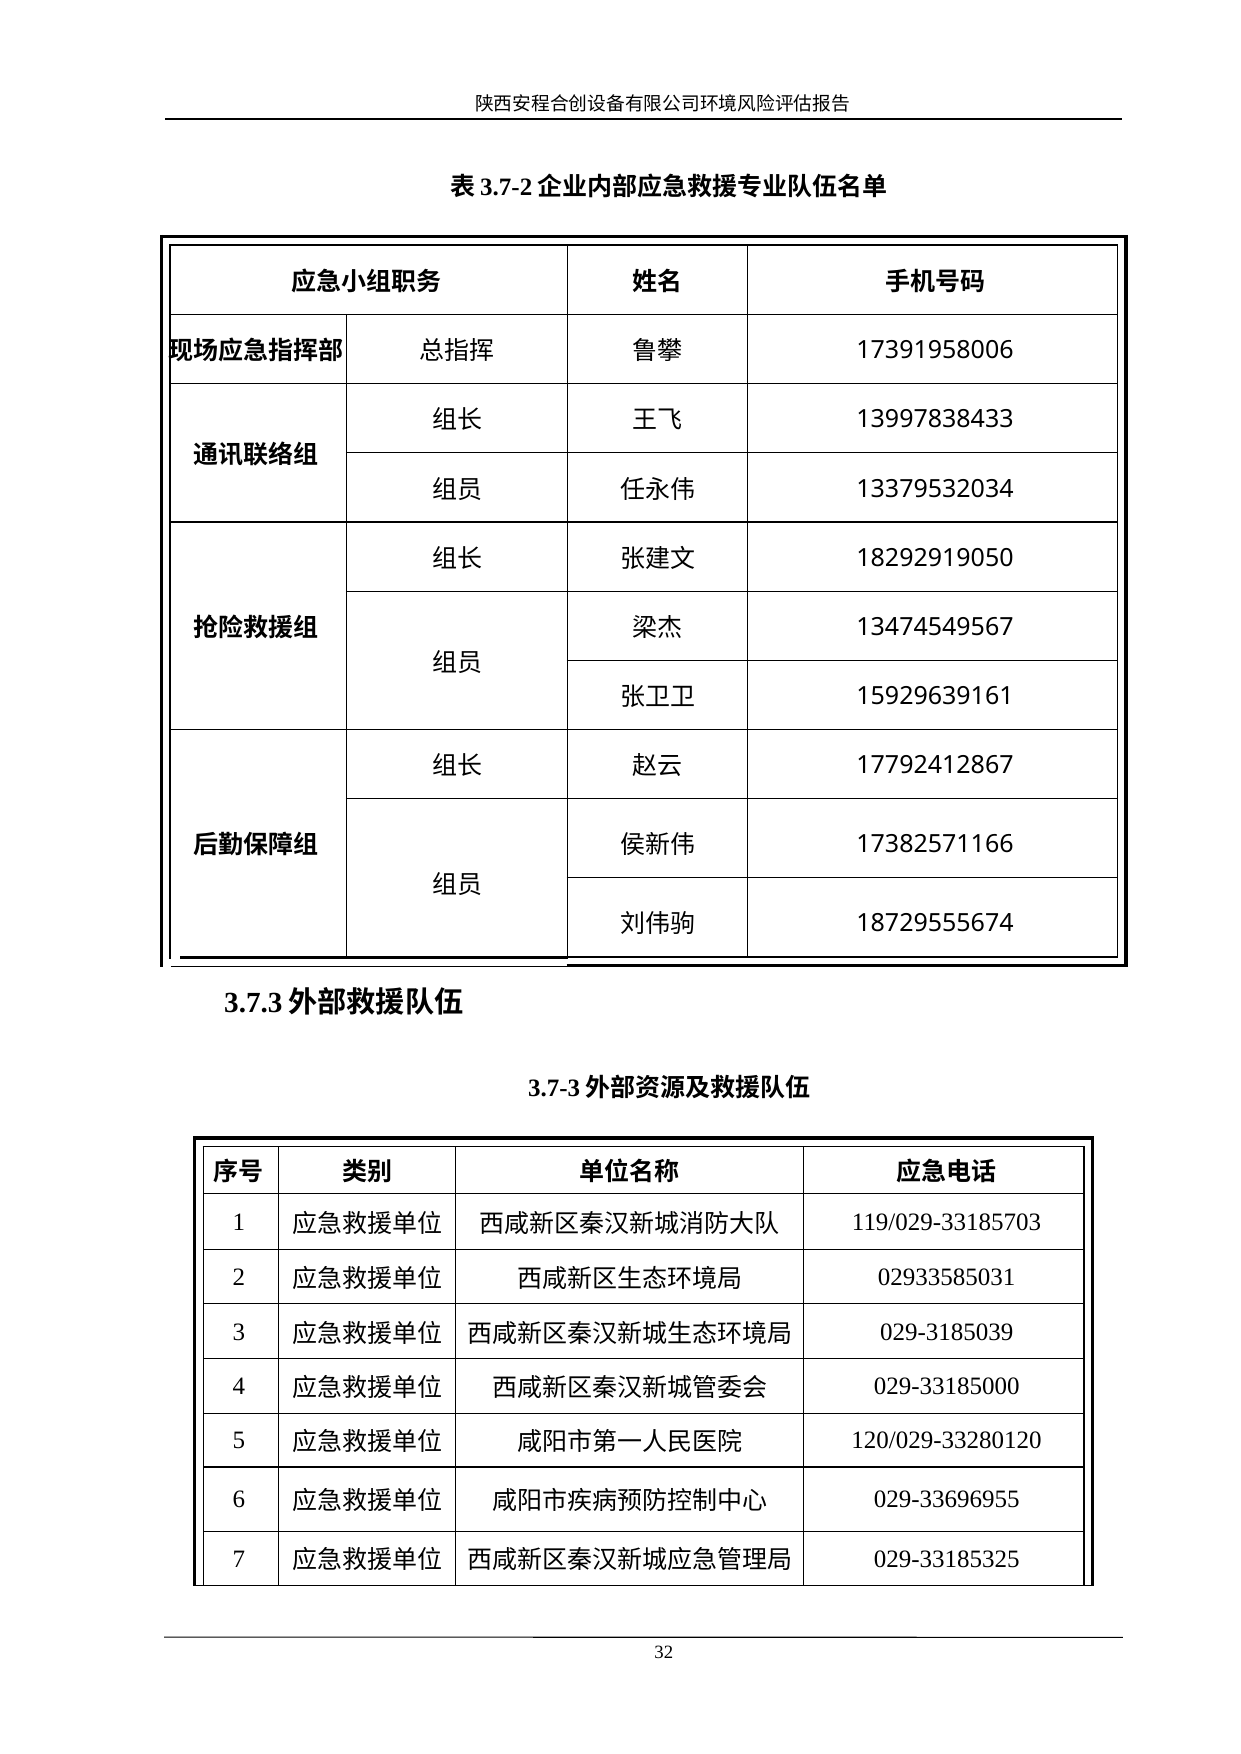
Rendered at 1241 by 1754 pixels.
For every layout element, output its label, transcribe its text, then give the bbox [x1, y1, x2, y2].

table_cell 西咸新区生态环境局 [456, 1250, 803, 1303]
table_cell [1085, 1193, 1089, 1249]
table_cell 13474549567 [748, 592, 1117, 660]
table_cell 029-33696955 [804, 1468, 1083, 1531]
table_cell 应急救援单位 [279, 1532, 455, 1584]
table_cell 咸阳市疾病预防控制中心 [456, 1468, 803, 1531]
table_header 姓名 [568, 246, 747, 314]
table_header 应急小组职务 [165, 238, 567, 314]
table_cell 6 [204, 1468, 278, 1531]
table_cell 13379532034 [748, 453, 1117, 521]
subtitle 3.7.3外部救援队伍 [165, 967, 1122, 1032]
table_cell 西咸新区秦汉新城管委会 [456, 1359, 803, 1412]
table_cell 应急救援单位 [279, 1359, 455, 1412]
table_cell 王飞 [568, 384, 747, 452]
table_cell 组长 [347, 730, 567, 798]
table_cell 029-3185039 [804, 1304, 1083, 1358]
text 表3.7-2企业内部应急救援专业队伍名单 [165, 152, 1122, 217]
table_cell 120/029-33280120 [804, 1414, 1083, 1466]
table_cell 02933585031 [804, 1250, 1083, 1303]
table_cell 通讯联络组 [171, 384, 346, 521]
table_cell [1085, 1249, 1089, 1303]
table_cell 组员 [347, 453, 567, 521]
table_cell 应急救援单位 [279, 1414, 455, 1466]
table_cell 13997838433 [748, 384, 1117, 452]
table_cell 应急救援单位 [279, 1304, 455, 1358]
table_cell 后勤保障组 [171, 730, 346, 956]
table_cell 刘伟驹 [568, 878, 747, 956]
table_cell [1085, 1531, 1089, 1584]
table_cell 抢险救援组 [171, 523, 346, 729]
table_header 类别 [279, 1147, 455, 1193]
table_cell 西咸新区秦汉新城应急管理局 [456, 1532, 803, 1584]
table_cell 029-33185325 [804, 1532, 1083, 1584]
table_cell 应急救援单位 [279, 1194, 455, 1249]
table_cell 029-33185000 [804, 1359, 1083, 1412]
table_cell 西咸新区秦汉新城消防大队 [456, 1194, 803, 1249]
table_cell 侯新伟 [568, 799, 747, 877]
table_cell 应急救援单位 [279, 1468, 455, 1531]
table_header 应急电话 [804, 1140, 1089, 1193]
table_cell 2 [204, 1250, 278, 1303]
table_cell 组员 [347, 799, 567, 956]
table_cell 张建文 [568, 523, 747, 591]
table_cell 18729555674 [748, 878, 1117, 956]
table_cell 17792412867 [748, 730, 1117, 798]
table_cell 总指挥 [347, 315, 567, 383]
table_cell 组员 [347, 592, 567, 729]
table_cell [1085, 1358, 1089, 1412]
table_cell 咸阳市第一人民医院 [456, 1414, 803, 1466]
table_header 序号 [199, 1140, 279, 1193]
table_cell 18292919050 [748, 523, 1117, 591]
table_cell 梁杰 [568, 592, 747, 660]
table_header 手机号码 [748, 238, 1122, 314]
table_cell 7 [204, 1532, 278, 1584]
table_header 单位名称 [456, 1147, 803, 1193]
table_cell 组长 [347, 523, 567, 591]
table_cell 组长 [347, 384, 567, 452]
table_cell 任永伟 [568, 453, 747, 521]
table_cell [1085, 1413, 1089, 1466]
table_cell 张卫卫 [568, 661, 747, 729]
table_cell 1 [204, 1194, 278, 1249]
text 3.7-3外部资源及救援队伍 [165, 1053, 1122, 1118]
table_cell 17391958006 [748, 315, 1117, 383]
table_cell 鲁攀 [568, 315, 747, 383]
table_cell 17382571166 [748, 799, 1117, 877]
table_cell 3 [204, 1304, 278, 1358]
table_cell 应急救援单位 [279, 1250, 455, 1303]
table_cell 15929639161 [748, 661, 1117, 729]
table_cell 赵云 [568, 730, 747, 798]
table_cell 5 [204, 1414, 278, 1466]
table_cell 现场应急指挥部 [171, 315, 346, 383]
table_cell 4 [204, 1359, 278, 1412]
table_cell 西咸新区秦汉新城生态环境局 [456, 1304, 803, 1358]
table_cell 119/029-33185703 [804, 1194, 1083, 1249]
